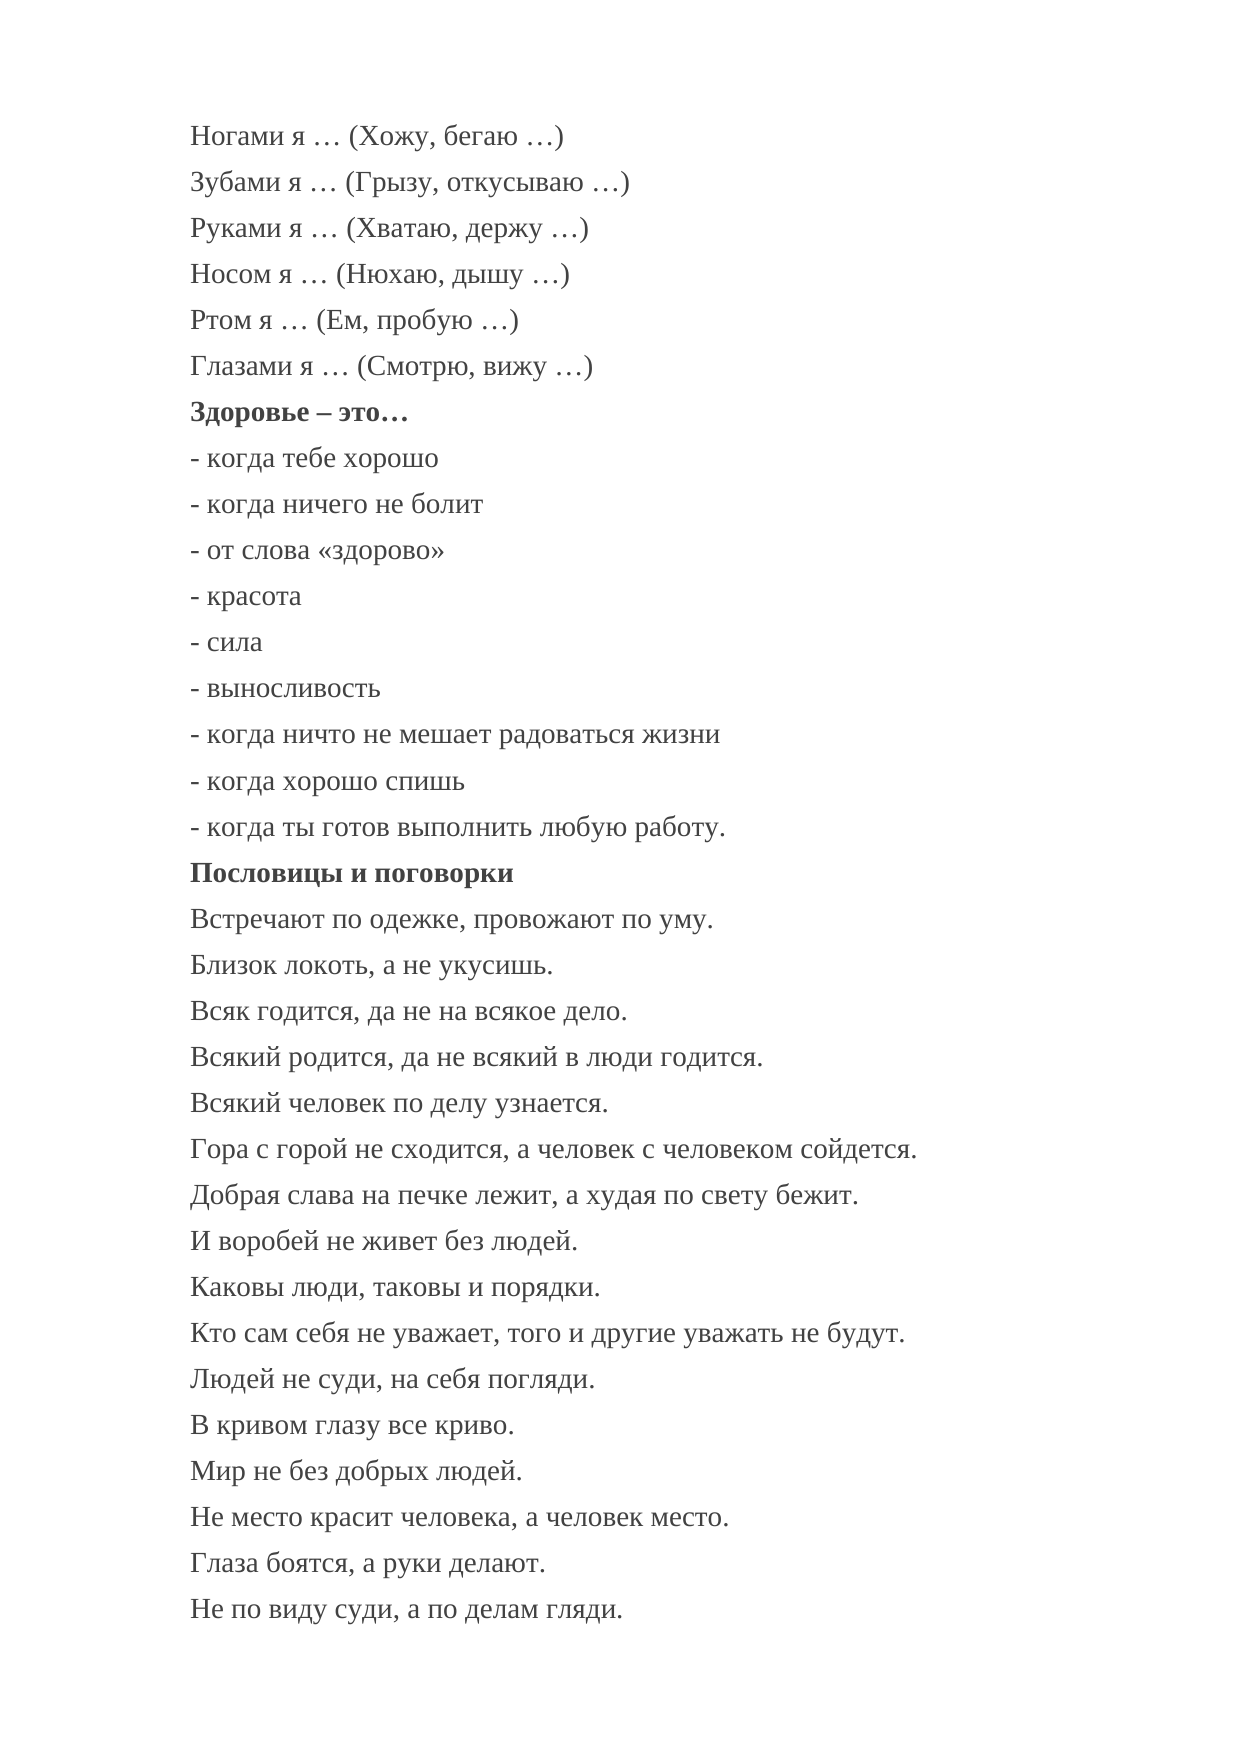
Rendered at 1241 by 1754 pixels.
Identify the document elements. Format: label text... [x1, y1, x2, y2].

text Зубами я … (Грызу, откусываю …) [190, 164, 1105, 198]
text - выносливость [190, 671, 1105, 704]
text Гора с горой не сходится, а человек с человеком сойдется. [190, 1131, 1105, 1164]
text - когда хорошо спишь [190, 763, 1105, 796]
text Глазами я … (Смотрю, вижу …) [190, 348, 1105, 382]
text Близок локоть, а не укусишь. [190, 947, 1105, 980]
text Всякий родится, да не всякий в люди годится. [190, 1039, 1105, 1072]
text Встречают по одежке, провожают по уму. [190, 901, 1105, 934]
text - красота [190, 578, 1105, 612]
text - когда тебе хорошо [190, 440, 1105, 474]
text Не по виду суди, а по делам гляди. [190, 1591, 1105, 1625]
text - от слова «здорово» [190, 532, 1105, 566]
text - когда ничто не мешает радоваться жизни [190, 717, 1105, 750]
text В кривом глазу все криво. [190, 1407, 1105, 1441]
text Мир не без добрых людей. [190, 1453, 1105, 1487]
text Ногами я … (Хожу, бегаю …) [190, 118, 1105, 152]
text - когда ничего не болит [190, 486, 1105, 520]
text Кто сам себя не уважает, того и другие уважать не будут. [190, 1315, 1105, 1349]
text Носом я … (Нюхаю, дышу …) [190, 256, 1105, 290]
text Здоровье – это… [190, 394, 1105, 428]
text Каковы люди, таковы и порядки. [190, 1269, 1105, 1303]
text Не место красит человека, а человек место. [190, 1499, 1105, 1533]
text Руками я … (Хватаю, держу …) [190, 210, 1105, 244]
text - сила [190, 624, 1105, 658]
text Ртом я … (Ем, пробую …) [190, 302, 1105, 336]
text - когда ты готов выполнить любую работу. [190, 809, 1105, 842]
text Глаза боятся, а руки делают. [190, 1545, 1105, 1579]
text Людей не суди, на себя погляди. [190, 1361, 1105, 1395]
text И воробей не живет без людей. [190, 1223, 1105, 1257]
text Добрая слава на печке лежит, а худая по свету бежит. [190, 1177, 1105, 1211]
text Всякий человек по делу узнается. [190, 1085, 1105, 1118]
text Всяк годится, да не на всякое дело. [190, 993, 1105, 1026]
text Пословицы и поговорки [190, 855, 1105, 888]
